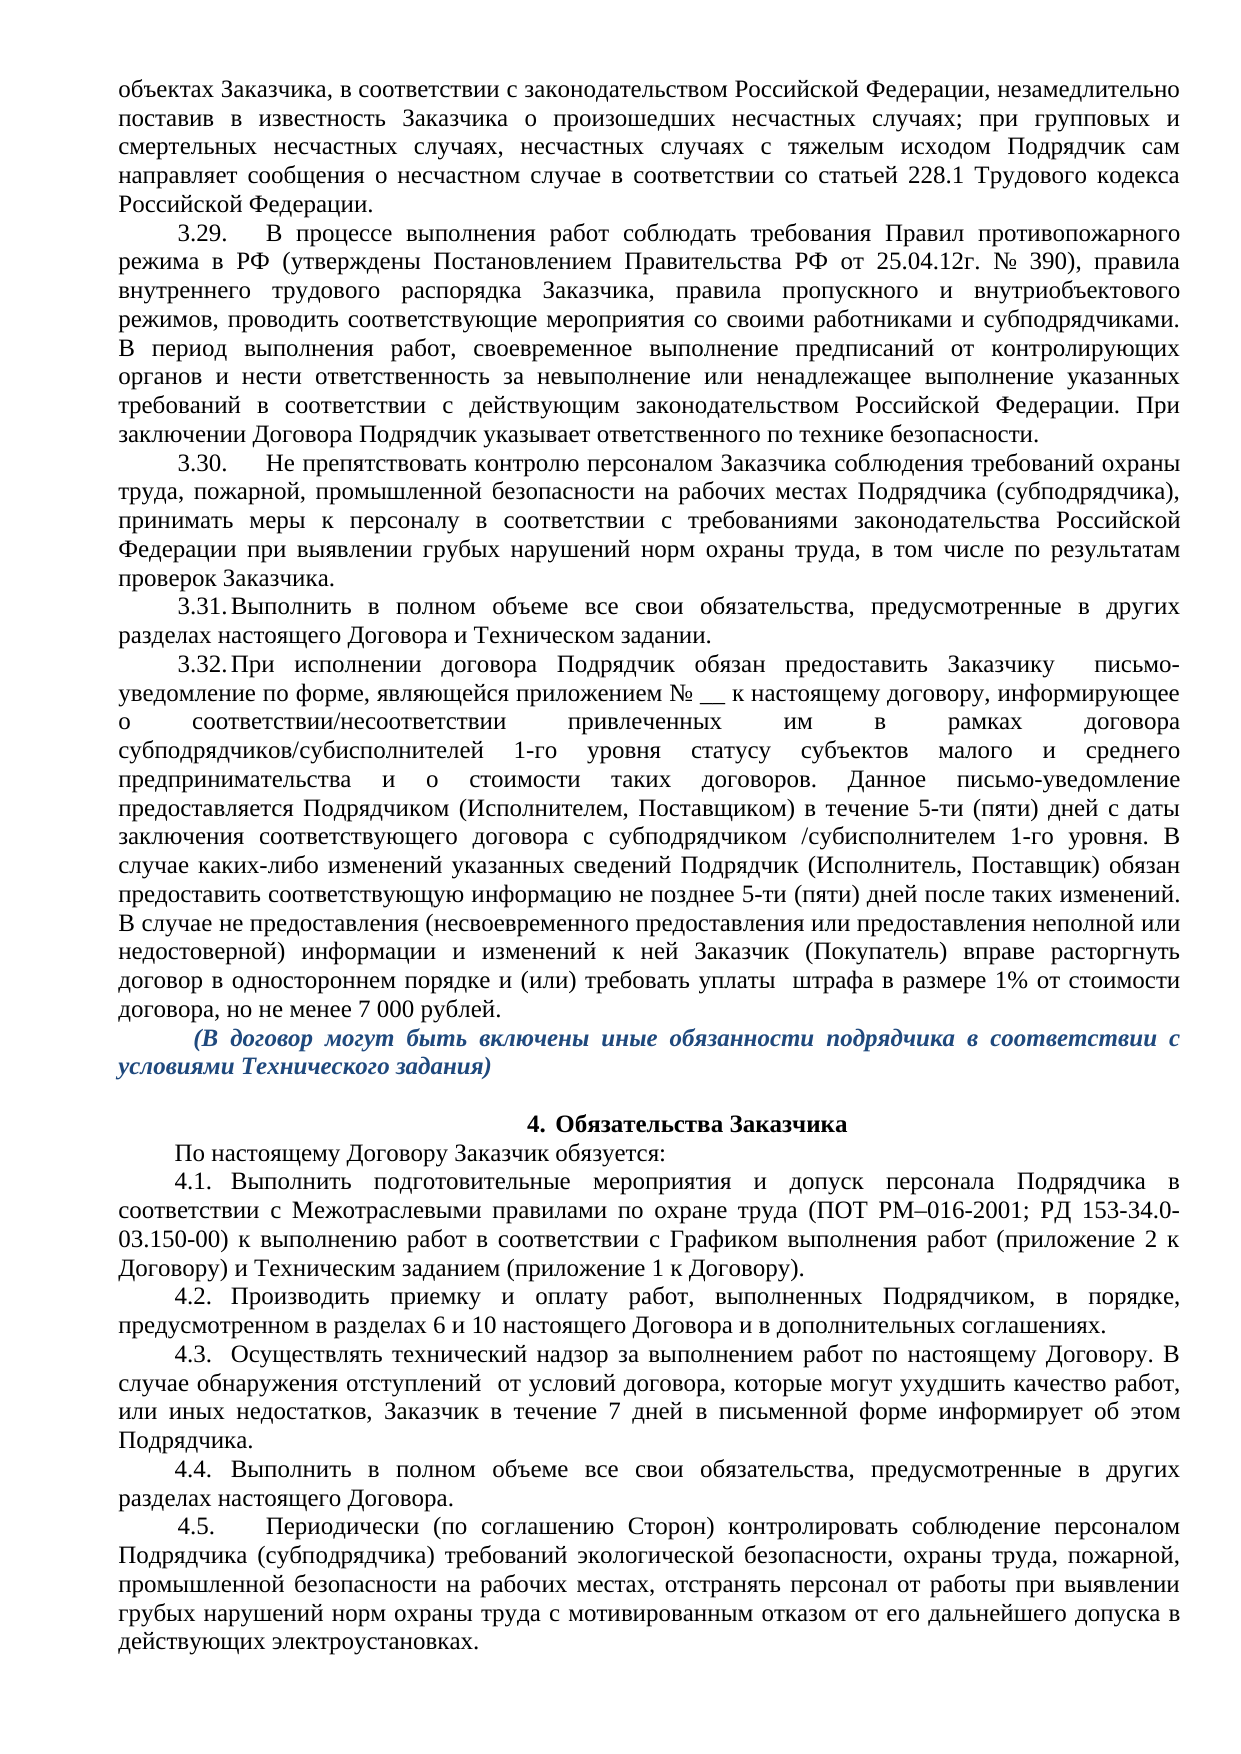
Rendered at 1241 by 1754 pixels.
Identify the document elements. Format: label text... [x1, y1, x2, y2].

list Выполнить в полном объеме все свои обязательства, предусмотренные в других разделах настоящего Договора и Техническом задании. [118, 591, 1181, 649]
list В процессе выполнения работ соблюдать требования Правил противопожарного режима в РФ (утверждены Постановлением Правительства РФ от 25.04.12г. № 390), правила внутреннего трудового распорядка Заказчика, правила пропускного и внутриобъектового режимов, проводить соответствующие мероприятия со своими работниками и субподрядчиками. В период выполнения работ, своевременное выполнение предписаний от контролирующих органов и нести ответственность за невыполнение или ненадлежащее выполнение указанных требований в соответствии с действующим законодательством Российской Федерации. При заключении Договора Подрядчик указывает ответственного по технике безопасности. [118, 218, 1181, 448]
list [118, 74, 1181, 218]
list Периодически (по соглашению Сторон) контролировать соблюдение персоналом Подрядчика (субподрядчика) требований экологической безопасности, охраны труда, пожарной, промышленной безопасности на рабочих местах, отстранять персонал от работы при выявлении грубых нарушений норм охраны труда с мотивированным отказом от его дальнейшего допуска в действующих электроустановках. [118, 1511, 1181, 1655]
list При исполнении договора Подрядчик обязан предоставить Заказчику письмо-уведомление по форме, являющейся приложением № __ к настоящему договору, информирующее о соответствии/несоответствии привлеченных им в рамках договора субподрядчиков/субисполнителей 1-го уровня статусу субъектов малого и среднего предпринимательства и о стоимости таких договоров. Данное письмо-уведомление предоставляется Подрядчиком (Исполнителем, Поставщиком) в течение 5-ти (пяти) дней с даты заключения соответствующего договора с субподрядчиком /субисполнителем 1-го уровня. В случае каких-либо изменений указанных сведений Подрядчик (Исполнитель, Поставщик) обязан предоставить соответствующую информацию не позднее 5-ти (пяти) дней после таких изменений. В случае не предоставления (несвоевременного предоставления или предоставления неполной или недостоверной) информации и изменений к ней Заказчик (Покупатель) вправе расторгнуть договор в одностороннем порядке и (или) требовать уплаты штрафа в размере 1% от стоимости договора, но не менее 7 000 рублей. [118, 649, 1181, 1023]
list Обязательства Заказчика [118, 1109, 1181, 1138]
text (В договор могут быть включены иные обязанности подрядчика в соответствии с условиями Технического задания) [118, 1023, 1181, 1080]
text По настоящему Договору Заказчик обязуется: [118, 1138, 1181, 1166]
list Производить приемку и оплату работ, выполненных Подрядчиком, в порядке, предусмотренном в разделах 6 и 10 настоящего Договора и в дополнительных соглашениях. [118, 1281, 1181, 1339]
list Выполнить подготовительные мероприятия и допуск персонала Подрядчика в соответствии с Межотраслевыми правилами по охране труда (ПОТ РМ–016-2001; РД 153-34.0-03.150-00) к выполнению работ в соответствии с Графиком выполнения работ (приложение 2 к Договору) и Техническим заданием (приложение 1 к Договору). [118, 1166, 1181, 1281]
list Не препятствовать контролю персоналом Заказчика соблюдения требований охраны труда, пожарной, промышленной безопасности на рабочих местах Подрядчика (субподрядчика), принимать меры к персоналу в соответствии с требованиями законодательства Российской Федерации при выявлении грубых нарушений норм охраны труда, в том числе по результатам проверок Заказчика. [118, 448, 1181, 591]
list Выполнить в полном объеме все свои обязательства, предусмотренные в других разделах настоящего Договора. [118, 1454, 1181, 1511]
list Осуществлять технический надзор за выполнением работ по настоящему Договору. В случае обнаружения отступлений от условий договора, которые могут ухудшить качество работ, или иных недостатков, Заказчик в течение 7 дней в письменной форме информирует об этом Подрядчика. [118, 1339, 1181, 1454]
